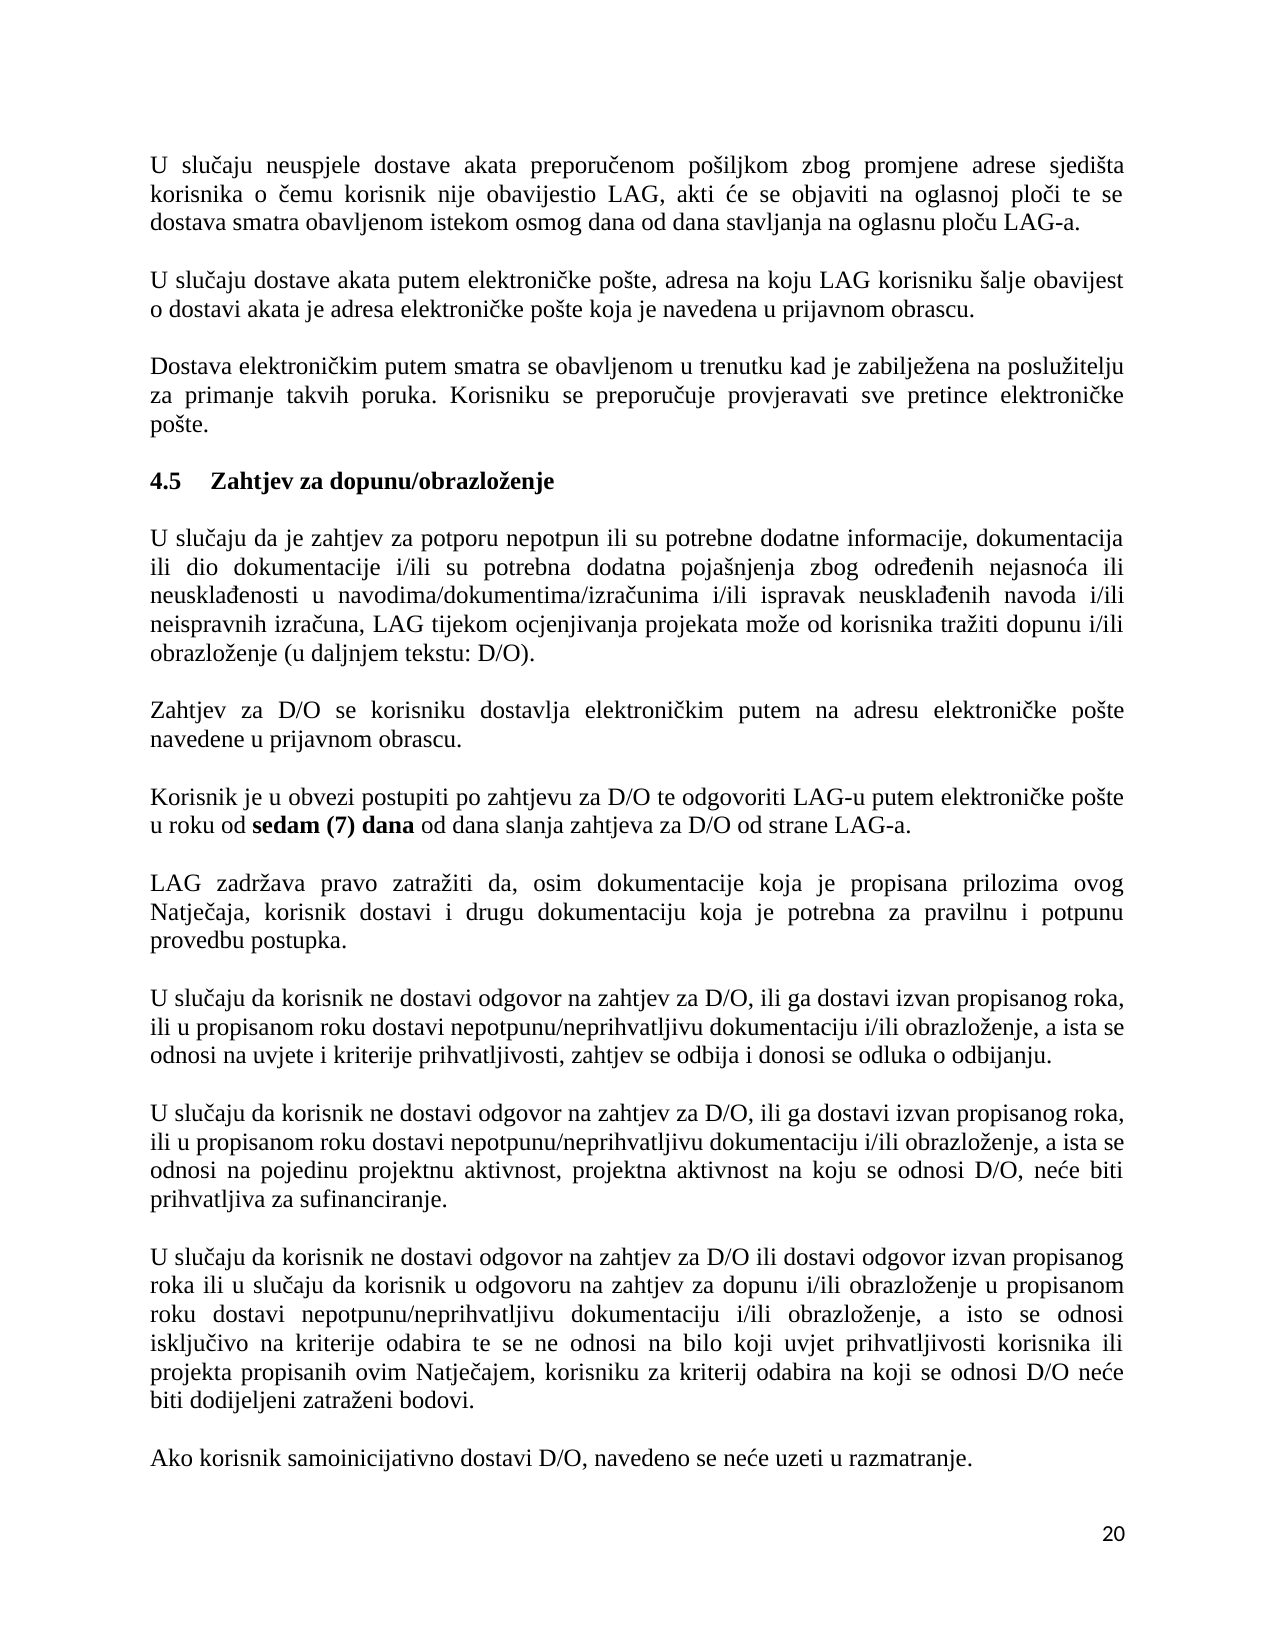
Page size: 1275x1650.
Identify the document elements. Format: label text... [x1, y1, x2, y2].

list U slučaju da korisnik ne dostavi odgovor na zahtjev za D/O ili dostavi odgovor izvan propisanog roka ili u slučaju da korisnik u odgovoru na zahtjev za dopunu i/ili obrazloženje u propisanom roku dostavi nepotpunu/neprihvatljivu dokumentaciju i/ili obrazloženje, a isto se odnosi isključivo na kriterije odabira te se ne odnosi na bilo koji uvjet prihvatljivosti korisnika ili projekta propisanih ovim Natječajem, korisniku za kriterij odabira na koji se odnosi D/O neće biti dodijeljeni zatraženi bodovi. [150, 1242, 1125, 1414]
list U slučaju da korisnik ne dostavi odgovor na zahtjev za D/O, ili ga dostavi izvan propisanog roka, ili u propisanom roku dostavi nepotpunu/neprihvatljivu dokumentaciju i/ili obrazloženje, a ista se odnosi na uvjete i kriterije prihvatljivosti, zahtjev se odbija i donosi se odluka o odbijanju. [150, 983, 1125, 1069]
subtitle Zahtjev za dopunu/obrazloženje [150, 466, 1125, 495]
list U slučaju da korisnik ne dostavi odgovor na zahtjev za D/O, ili ga dostavi izvan propisanog roka, ili u propisanom roku dostavi nepotpunu/neprihvatljivu dokumentaciju i/ili obrazloženje, a ista se odnosi na pojedinu projektnu aktivnost, projektna aktivnost na koju se odnosi D/O, neće biti prihvatljiva za sufinanciranje. [150, 1098, 1125, 1213]
text Dostava elektroničkim putem smatra se obavljenom u trenutku kad je zabilježena na poslužitelju za primanje takvih poruka. Korisniku se preporučuje provjeravati sve pretince elektroničke pošte. [150, 351, 1125, 437]
list U slučaju da je zahtjev za potporu nepotpun ili su potrebne dodatne informacije, dokumentacija ili dio dokumentacije i/ili su potrebna dodatna pojašnjenja zbog određenih nejasnoća ili neusklađenosti u navodima/dokumentima/izračunima i/ili ispravak neusklađenih navoda i/ili neispravnih izračuna, LAG tijekom ocjenjivanja projekata može od korisnika tražiti dopunu i/ili obrazloženje (u daljnjem tekstu: D/O). [150, 523, 1125, 667]
list LAG zadržava pravo zatražiti da, osim dokumentacije koja je propisana prilozima ovog Natječaja, korisnik dostavi i drugu dokumentaciju koja je potrebna za pravilnu i potpunu provedbu postupka. [150, 868, 1125, 954]
text U slučaju neuspjele dostave akata preporučenom pošiljkom zbog promjene adrese sjedišta korisnika o čemu korisnik nije obavijestio LAG, akti će se objaviti na oglasnoj ploči te se dostava smatra obavljenom istekom osmog dana od dana stavljanja na oglasnu ploču LAG-a. [150, 150, 1125, 236]
text U slučaju dostave akata putem elektroničke pošte, adresa na koju LAG korisniku šalje obavijest o dostavi akata je adresa elektroničke pošte koja je navedena u prijavnom obrascu. [150, 265, 1125, 322]
list Ako korisnik samoinicijativno dostavi D/O, navedeno se neće uzeti u razmatranje. [150, 1443, 1125, 1472]
list Zahtjev za D/O se korisniku dostavlja elektroničkim putem na adresu elektroničke pošte navedene u prijavnom obrascu. [150, 696, 1125, 753]
list Korisnik je u obvezi postupiti po zahtjevu za D/O te odgovoriti LAG-u putem elektroničke pošte u roku od sedam (7) dana od dana slanja zahtjeva za D/O od strane LAG-a. [150, 782, 1125, 839]
